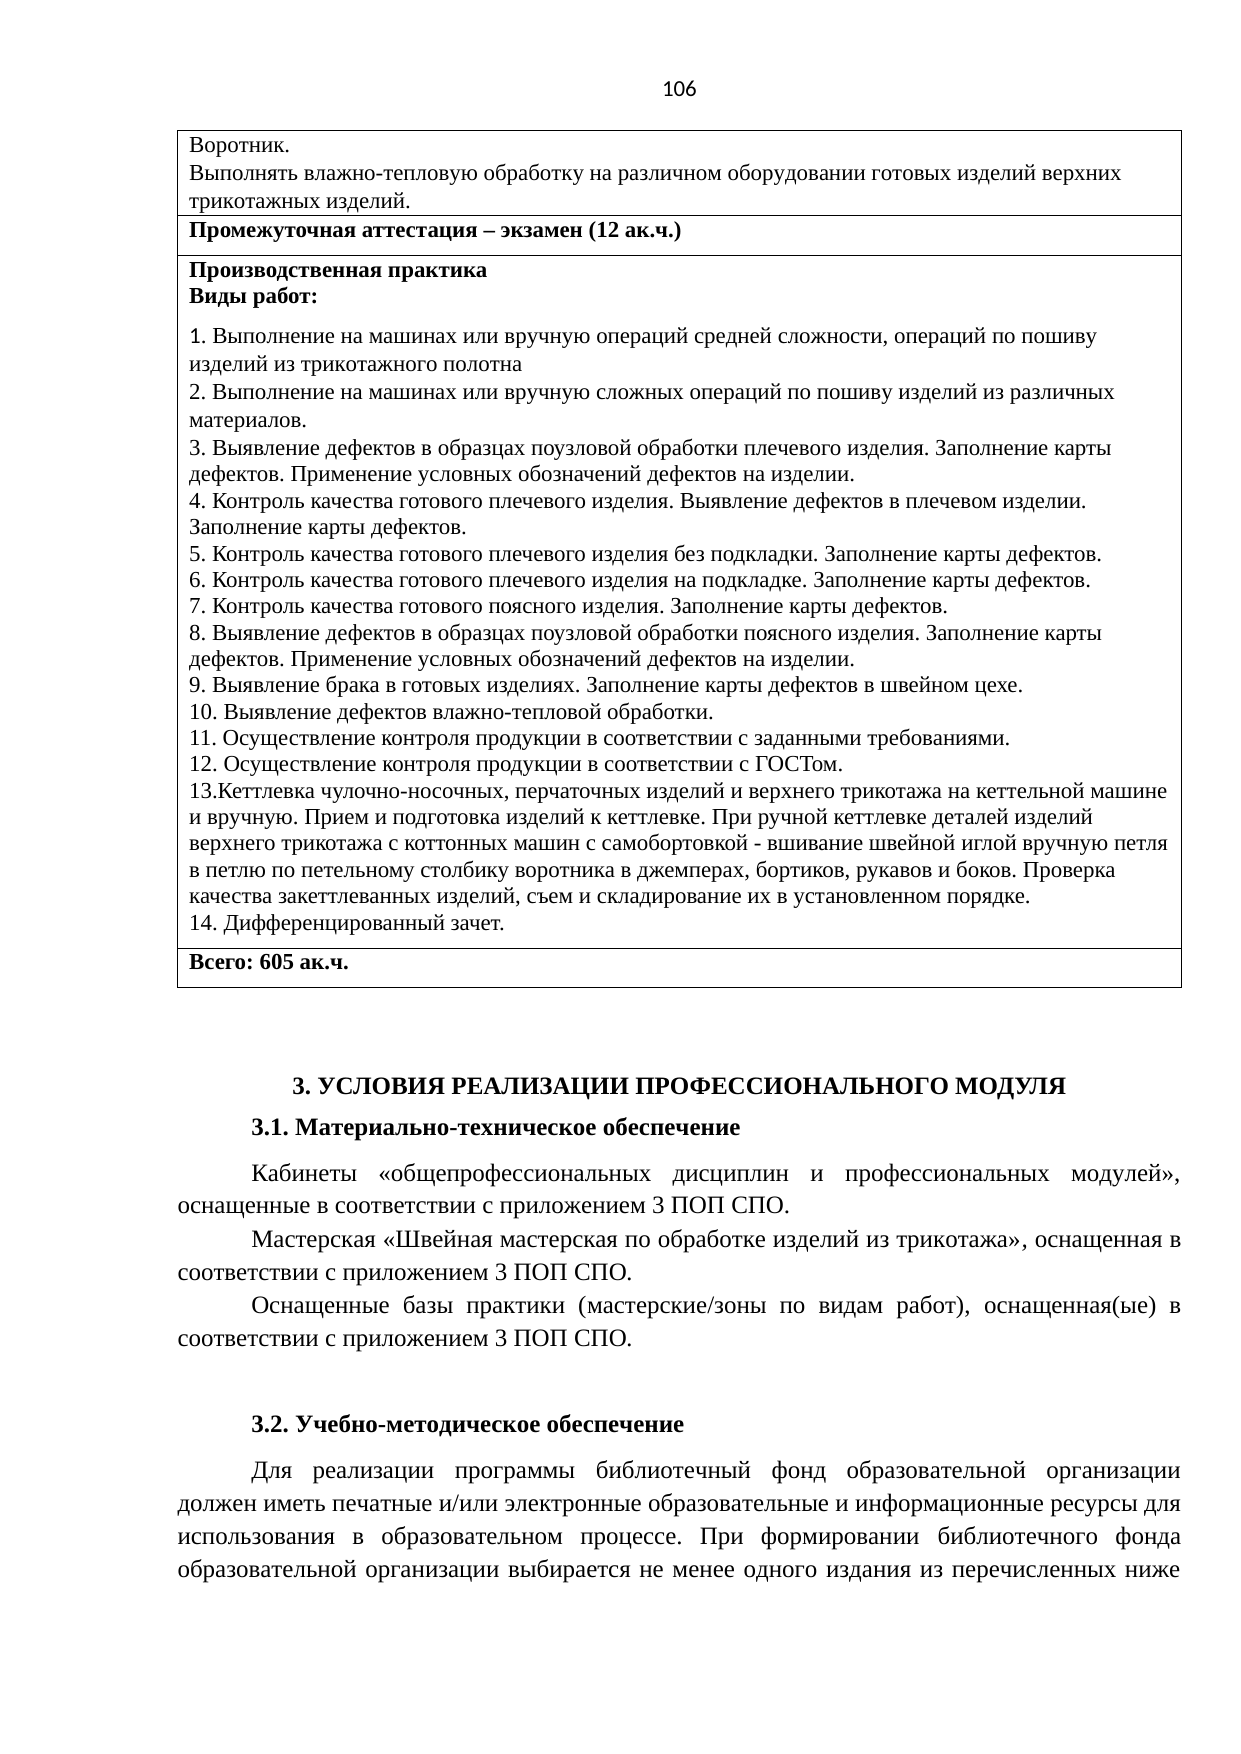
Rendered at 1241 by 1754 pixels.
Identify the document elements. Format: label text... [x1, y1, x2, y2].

text 3.2. Учебно-методическое обеспечение [177, 1409, 1181, 1438]
text Мастерская «Швейная мастерская по обработке изделий из трикотажа», оснащенная в соответствии с приложением 3 ПОП СПО. [177, 1224, 1181, 1285]
table_cell Всего: 605 ак.ч. [178, 949, 1181, 987]
table_cell Промежуточная аттестация – экзамен (12 ак.ч.) [178, 216, 1181, 254]
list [177, 1455, 1181, 1583]
text 3.1. Материально-техническое обеспечение [177, 1112, 1181, 1141]
table_cell Производственная практика Виды работ: 1. Выполнение на машинах или вручную операций средней сложности, операций по пошиву изделий из трикотажного полотна 2. Выполнение на машинах или вручную сложных операций по пошиву изделий из различных материалов. 3. Выявление дефектов в образцах поузловой обработки плечевого изделия. Заполнение карты дефектов. Применение условных обозначений дефектов на изделии. 4. Контроль качества готового плечевого изделия. Выявление дефектов в плечевом изделии. Заполнение карты дефектов. 5. Контроль качества готового плечевого изделия без подкладки. Заполнение карты дефектов. 6. Контроль качества готового плечевого изделия на подкладке. Заполнение карты дефектов. 7. Контроль качества готового поясного изделия. Заполнение карты дефектов. 8. Выявление дефектов в образцах поузловой обработки поясного изделия. Заполнение карты дефектов. Применение условных обозначений дефектов на изделии. 9. Выявление брака в готовых изделиях. Заполнение карты дефектов в швейном цехе. 10. Выявление дефектов влажно-тепловой обработки. 11. Осуществление контроля продукции в соответствии с заданными требованиями. 12. Осуществление контроля продукции в соответствии с ГОСТом. 13.Кеттлевка чулочно-носочных, перчаточных изделий и верхнего трикотажа на кеттельной машине и вручную. Прием и подготовка изделий к кеттлевке. При ручной кеттлевке деталей изделий верхнего трикотажа с коттонных машин с самобортовкой - вшивание швейной иглой вручную петля в петлю по петельному столбику воротника в джемперах, бортиков, рукавов и боков. Проверка качества закеттлеванных изделий, съем и складирование их в установленном порядке. 14. Дифференцированный зачет. [178, 256, 1181, 947]
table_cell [178, 131, 1181, 215]
text Оснащенные базы практики (мастерские/зоны по видам работ), оснащенная(ые) в соответствии с приложением 3 ПОП СПО. [177, 1290, 1181, 1351]
text 3. Условия реализации профессионального модуля [177, 1071, 1181, 1099]
text Кабинеты «общепрофессиональных дисциплин и профессиональных модулей», оснащенные в соответствии с приложением 3 ПОП СПО. [177, 1158, 1181, 1219]
